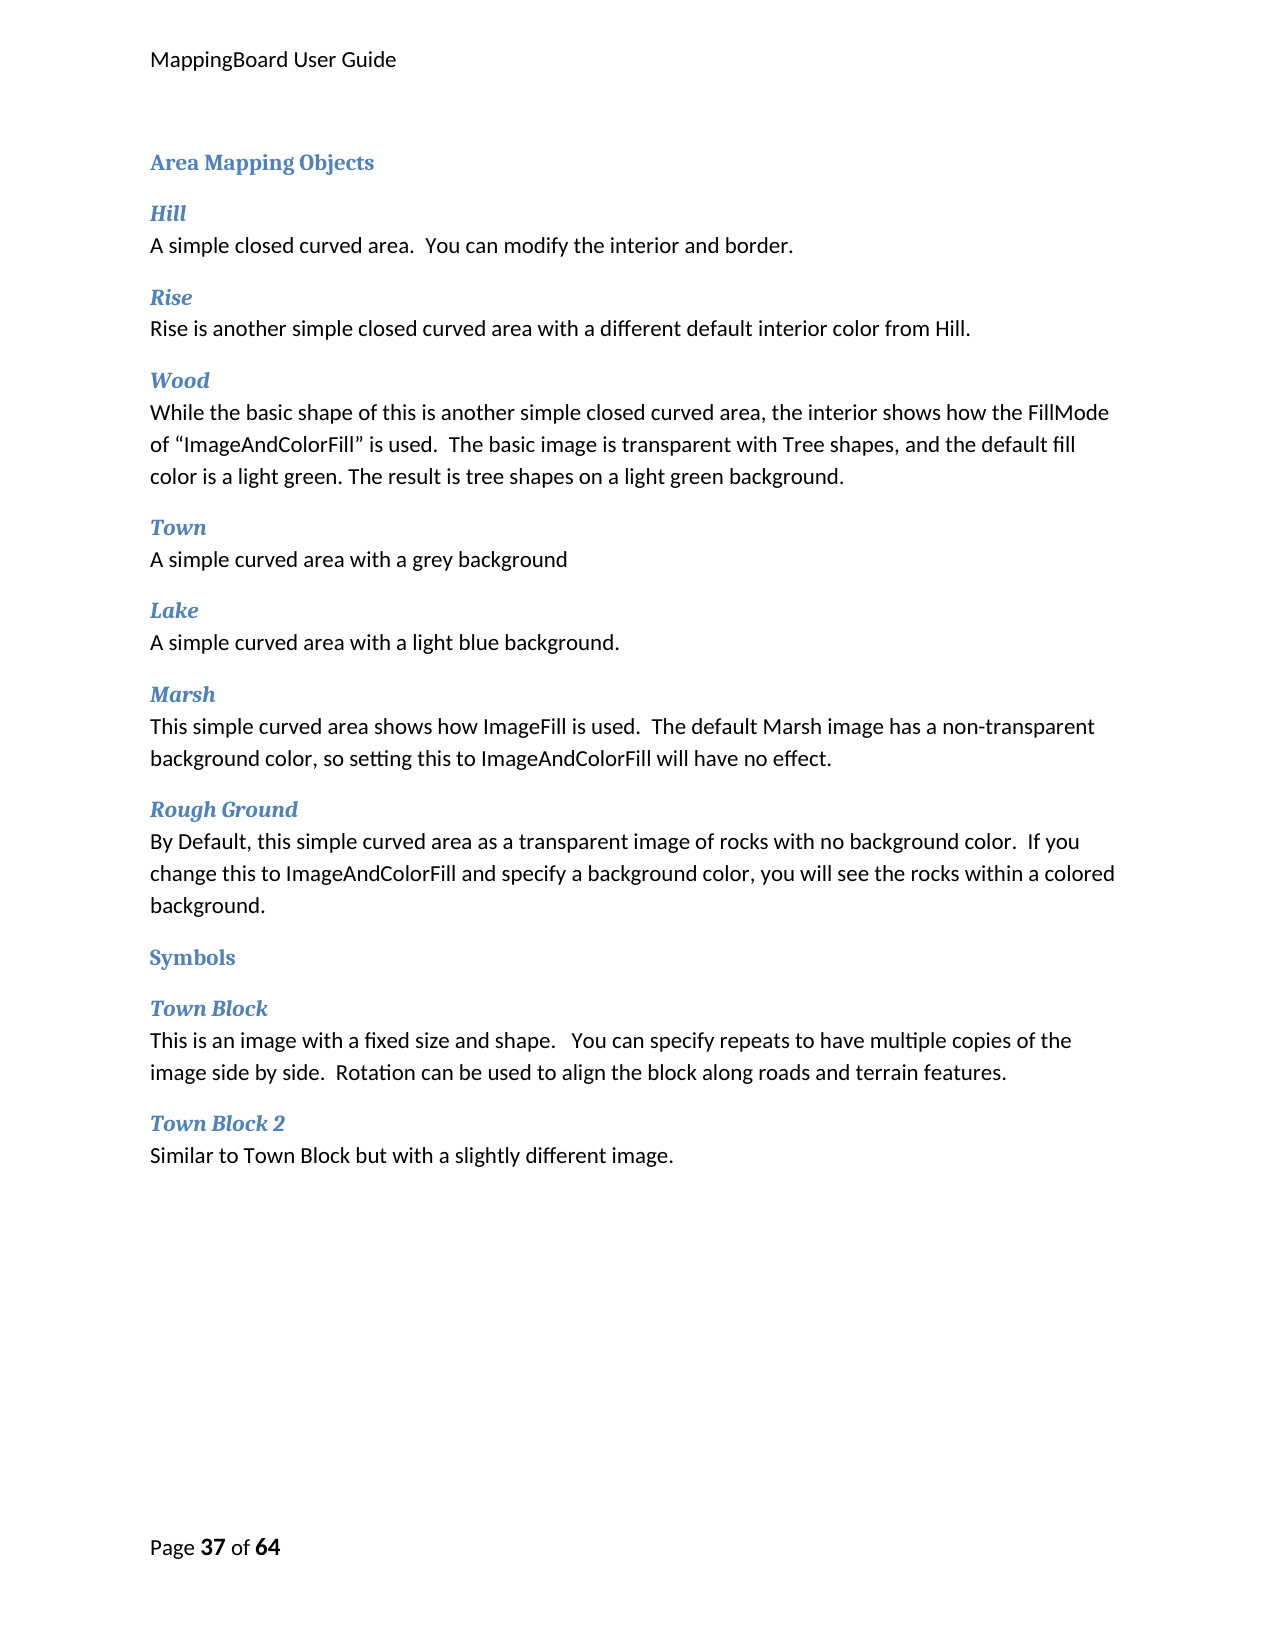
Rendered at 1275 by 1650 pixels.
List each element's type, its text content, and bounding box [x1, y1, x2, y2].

subtitle Town Block 2 [150, 1111, 1125, 1137]
subtitle Wood [150, 367, 1125, 394]
subtitle Town Block [150, 996, 1125, 1022]
subtitle Area Mapping Objects [150, 150, 1125, 176]
subtitle Hill [150, 201, 1125, 227]
text A simple curved area with a light blue background. [150, 628, 1125, 657]
subtitle Lake [150, 598, 1125, 625]
subtitle Rise [150, 284, 1125, 311]
text This is an image with a fixed size and shape. You can specify repeats to have multiple copies of the image side by side. Rotation can be used to align the block along roads and terrain features. [150, 1026, 1125, 1086]
text While the basic shape of this is another simple closed curved area, the interior shows how the FillMode of “ImageAndColorFill” is used. The basic image is transparent with Tree shapes, and the default fill color is a light green. The result is tree shapes on a light green background. [150, 398, 1125, 490]
text A simple curved area with a grey background [150, 545, 1125, 573]
text By Default, this simple curved area as a transparent image of rocks with no background color. If you change this to ImageAndColorFill and specify a background color, you will see the rocks within a colored background. [150, 827, 1125, 919]
text This simple curved area shows how ImageFill is used. The default Marsh image has a non-transparent background color, so setting this to ImageAndColorFill will have no effect. [150, 712, 1125, 772]
subtitle Rough Ground [150, 797, 1125, 823]
subtitle Marsh [150, 682, 1125, 708]
text A simple closed curved area. You can modify the interior and border. [150, 231, 1125, 259]
text Rise is another simple closed curved area with a different default interior color from Hill. [150, 314, 1125, 342]
subtitle Symbols [150, 944, 1125, 971]
subtitle Town [150, 515, 1125, 541]
text Similar to Town Block but with a slightly different image. [150, 1141, 1125, 1169]
